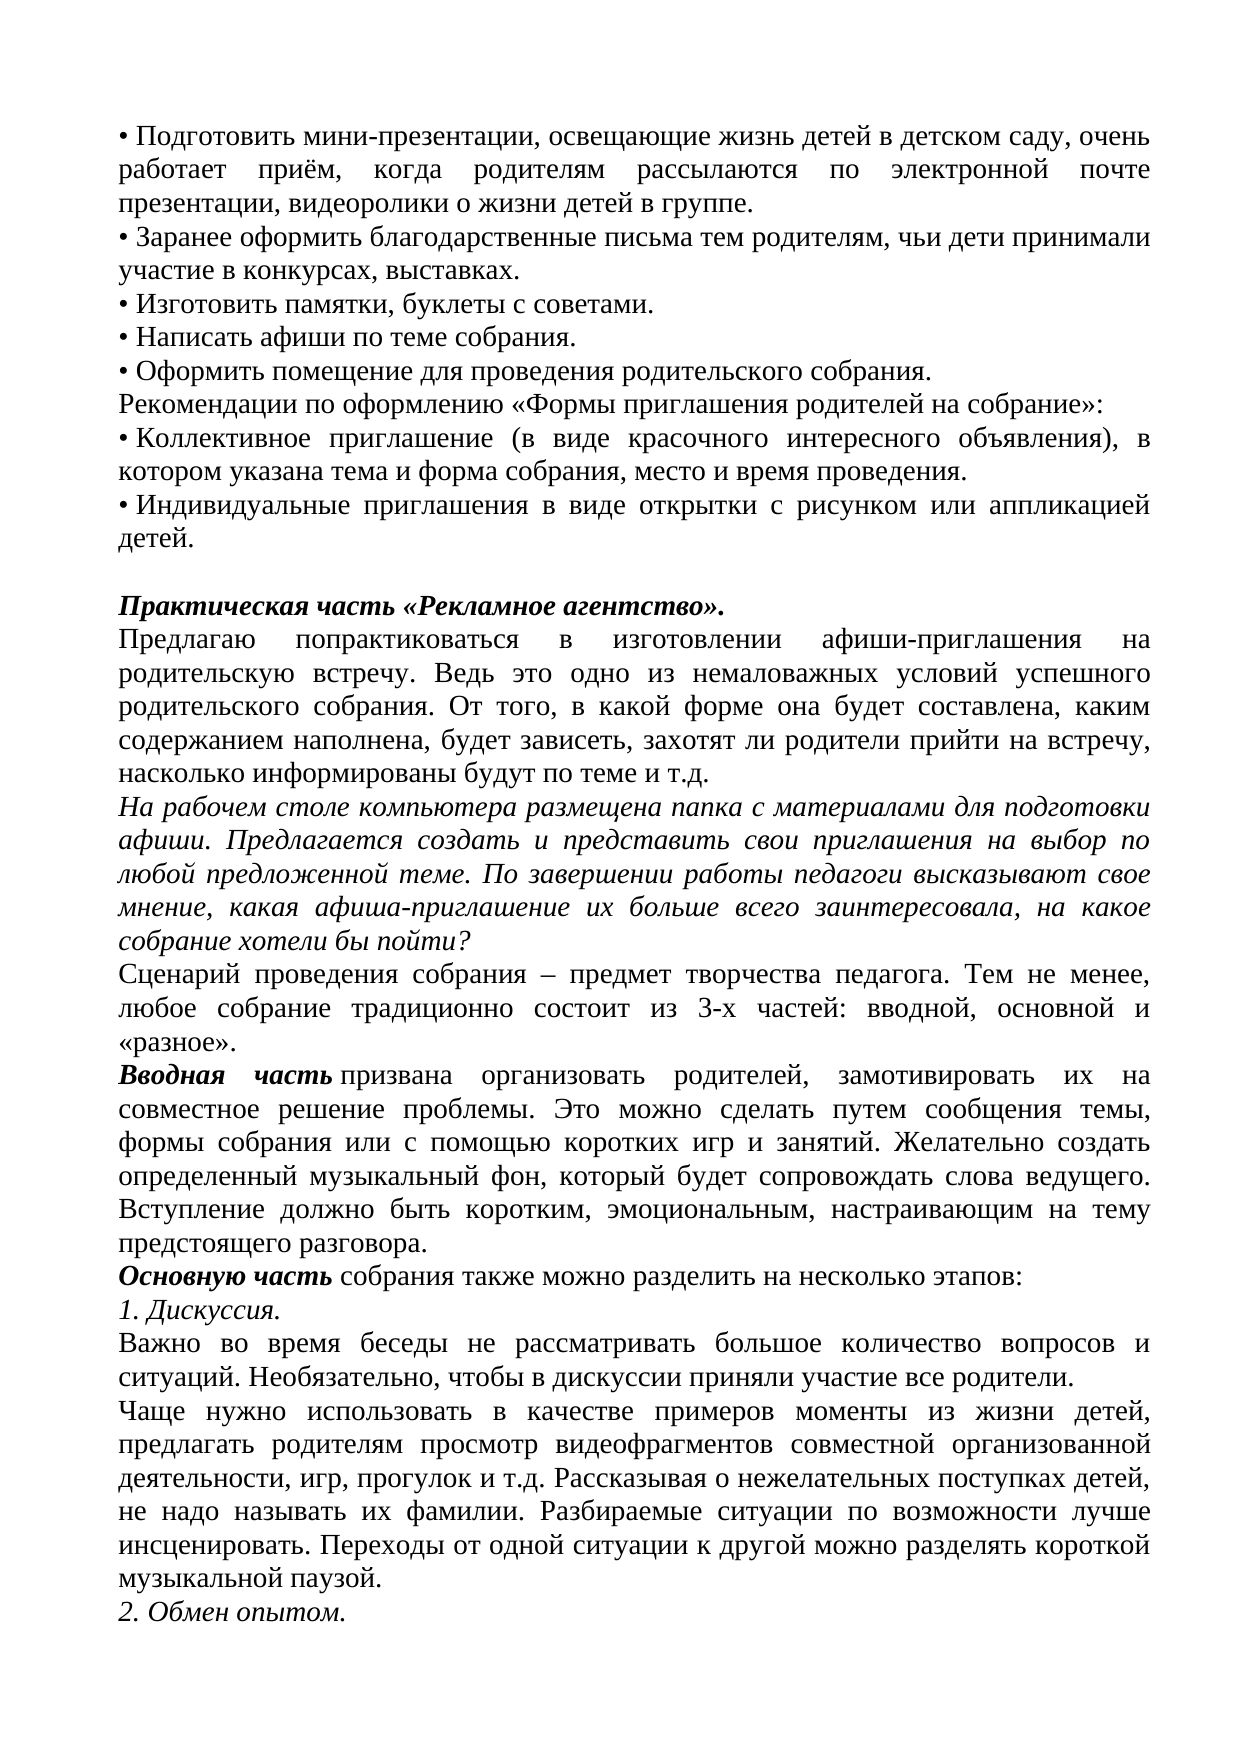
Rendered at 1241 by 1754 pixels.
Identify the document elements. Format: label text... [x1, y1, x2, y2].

text • Подготовить мини-презентации, освещающие жизнь детей в детском саду, очень работает приём, когда родителям рассылаются по электронной почте презентации, видеоролики о жизни детей в группе. [118, 118, 1152, 219]
text Чаще нужно использовать в качестве примеров моменты из жизни детей, предлагать родителям просмотр видеофрагментов совместной организованной деятельности, игр, прогулок и т.д. Рассказывая о нежелательных поступках детей, не надо называть их фамилии. Разбираемые ситуации по возможности лучше инсценировать. Переходы от одной ситуации к другой можно разделять короткой музыкальной паузой. [118, 1393, 1152, 1594]
text 1. Дискуссия. [118, 1292, 1152, 1326]
text • Заранее оформить благодарственные письма тем родителям, чьи дети принимали участие в конкурсах, выставках. [118, 219, 1152, 286]
text • Оформить помещение для проведения родительского собрания. [118, 353, 1152, 386]
text • Индивидуальные приглашения в виде открытки с рисунком или аппликацией детей. [118, 487, 1152, 554]
text Практическая часть «Рекламное агентство». [118, 588, 1152, 621]
text • Изготовить памятки, буклеты с советами. [118, 286, 1152, 319]
text Важно во время беседы не рассматривать большое количество вопросов и ситуаций. Необязательно, чтобы в дискуссии приняли участие все родители. [118, 1326, 1152, 1393]
text На рабочем столе компьютера размещена папка с материалами для подготовки афиши. Предлагается создать и представить свои приглашения на выбор по любой предложенной теме. По завершении работы педагоги высказывают свое мнение, какая афиша-приглашение их больше всего заинтересовала, на какое собрание хотели бы пойти? [118, 789, 1152, 957]
text Рекомендации по оформлению «Формы приглашения родителей на собрание»: [118, 386, 1152, 420]
text Основную часть собрания также можно разделить на несколько этапов: [118, 1258, 1152, 1292]
text • Коллективное приглашение (в виде красочного интересного объявления), в котором указана тема и форма собрания, место и время проведения. [118, 420, 1152, 487]
text 2. Обмен опытом. [118, 1594, 1152, 1627]
text Предлагаю попрактиковаться в изготовлении афиши-приглашения на родительскую встречу. Ведь это одно из немаловажных условий успешного родительского собрания. От того, в какой форме она будет составлена, каким содержанием наполнена, будет зависеть, захотят ли родители прийти на встречу, насколько информированы будут по теме и т.д. [118, 621, 1152, 789]
text Сценарий проведения собрания – предмет творчества педагога. Тем не менее, любое собрание традиционно состоит из 3-х частей: вводной, основной и «разное». [118, 957, 1152, 1057]
text Вводная часть призвана организовать родителей, замотивировать их на совместное решение проблемы. Это можно сделать путем сообщения темы, формы собрания или с помощью коротких игр и занятий. Желательно создать определенный музыкальный фон, который будет сопровождать слова ведущего. Вступление должно быть коротким, эмоциональным, настраивающим на тему предстоящего разговора. [118, 1057, 1152, 1258]
text • Написать афиши по теме собрания. [118, 319, 1152, 353]
